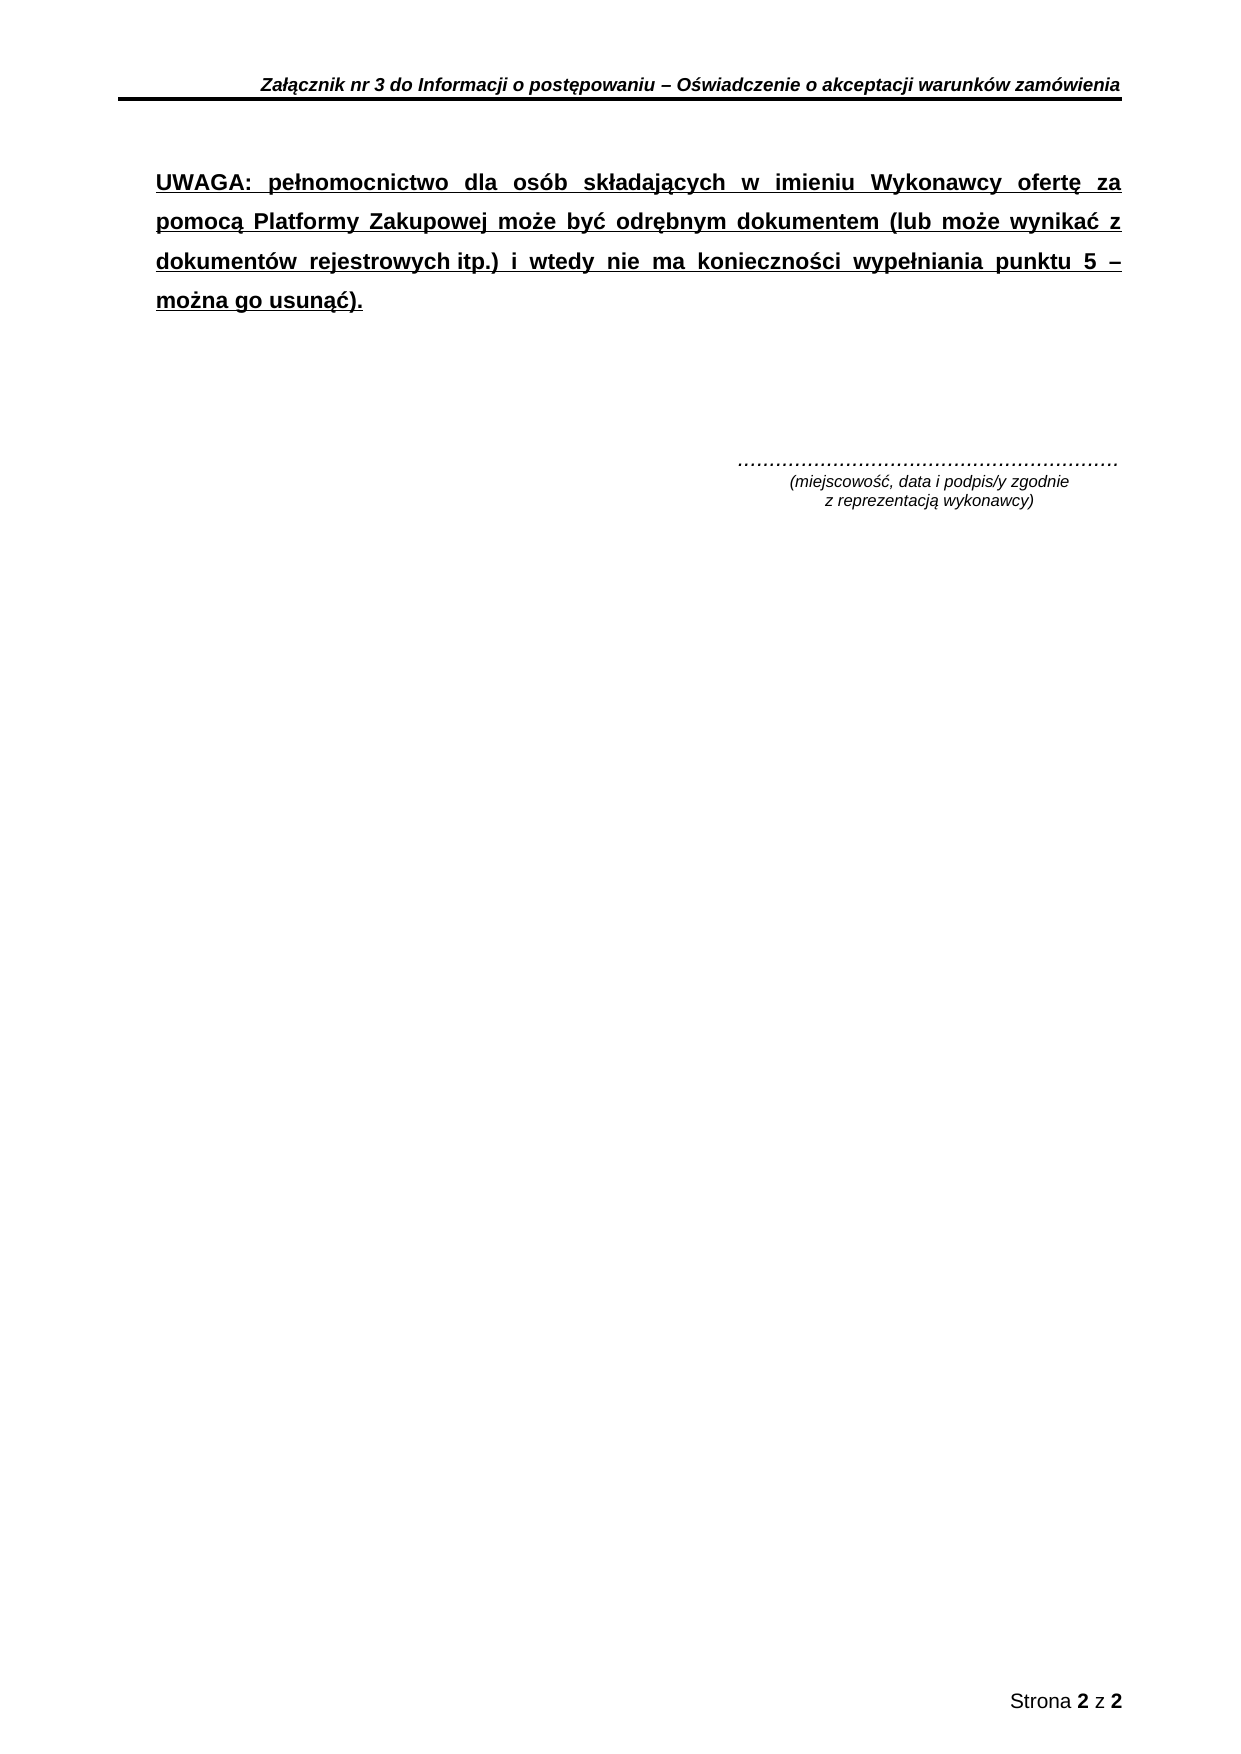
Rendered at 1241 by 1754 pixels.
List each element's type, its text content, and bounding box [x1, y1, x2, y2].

text z reprezentacją wykonawcy) [679, 491, 1122, 510]
list UWAGA: pełnomocnictwo dla osób składających w imieniu Wykonawcy ofertę za pomocą Platformy Zakupowej może być odrębnym dokumentem (lub może wynikać z dokumentów rejestrowych itp.) i wtedy nie ma konieczności wypełniania punktu 5 – można go usunąć). [156, 169, 1122, 192]
list UWAGA: pełnomocnictwo dla osób składających w imieniu Wykonawcy ofertę za pomocą Platformy Zakupowej może być odrębnym dokumentem (lub może wynikać z dokumentów rejestrowych itp.) i wtedy nie ma konieczności wypełniania punktu 5 – można go usunąć). [156, 193, 1122, 231]
list UWAGA: pełnomocnictwo dla osób składających w imieniu Wykonawcy ofertę za pomocą Platformy Zakupowej może być odrębnym dokumentem (lub może wynikać z dokumentów rejestrowych itp.) i wtedy nie ma konieczności wypełniania punktu 5 – można go usunąć). [156, 232, 1122, 271]
list UWAGA: pełnomocnictwo dla osób składających w imieniu Wykonawcy ofertę za pomocą Platformy Zakupowej może być odrębnym dokumentem (lub może wynikać z dokumentów rejestrowych itp.) i wtedy nie ma konieczności wypełniania punktu 5 – można go usunąć). [156, 272, 1122, 314]
text ............................................................ [118, 445, 1122, 472]
text (miejscowość, data i podpis/y zgodnie [679, 472, 1122, 491]
